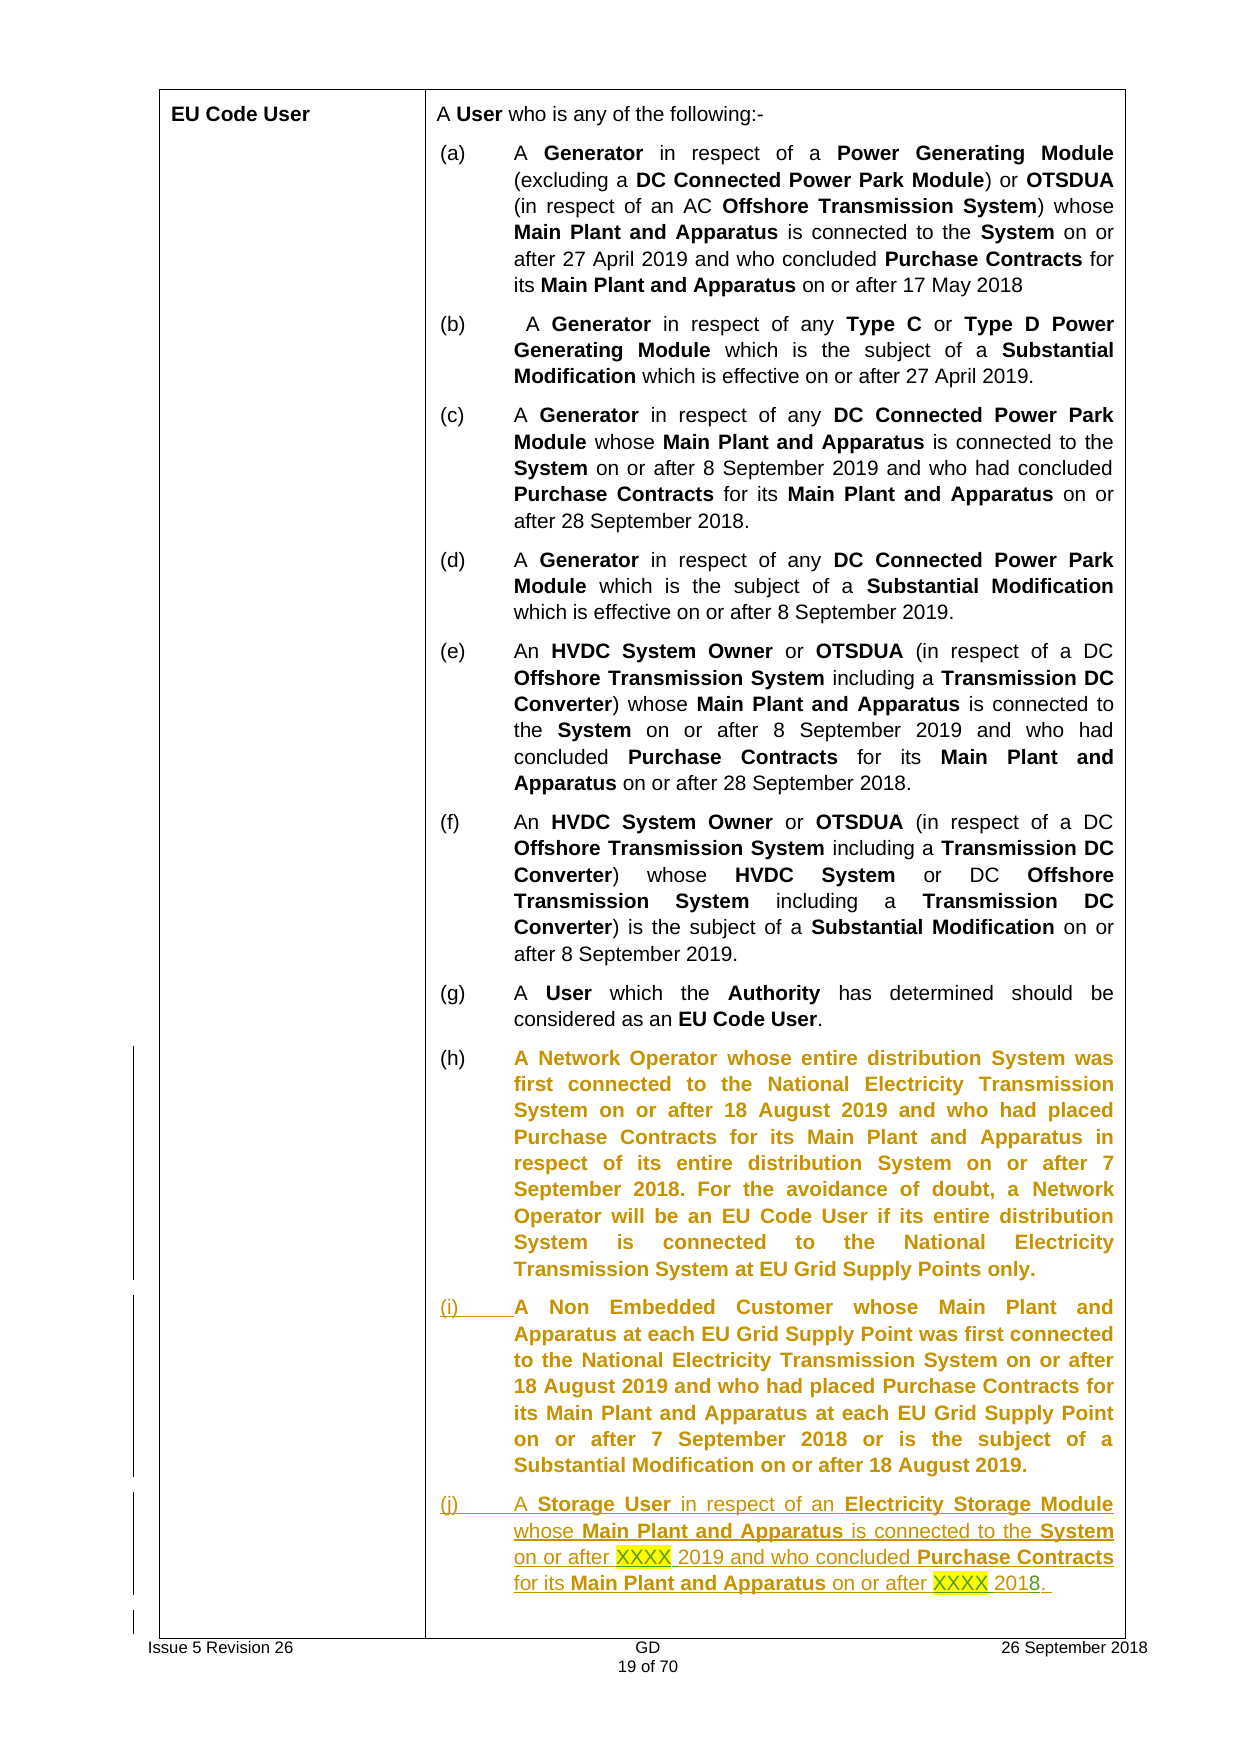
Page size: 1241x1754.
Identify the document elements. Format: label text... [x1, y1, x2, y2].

table_cell A User who is any of the following:- A Generator in respect of a Power Generating Module (excluding a DC Connected Power Park Module) or OTSDUA (in respect of an AC Offshore Transmission System) whose Main Plant and Apparatus is connected to the System on or after 27 April 2019 and who concluded Purchase Contracts for its Main Plant and Apparatus on or after 17 May 2018 A Generator in respect of any Type C or Type D Power Generating Module which is the subject of a Substantial Modification which is effective on or after 27 April 2019. A Generator in respect of any DC Connected Power Park Module whose Main Plant and Apparatus is connected to the System on or after 8 September 2019 and who had concluded Purchase Contracts for its Main Plant and Apparatus on or after 28 September 2018. A Generator in respect of any DC Connected Power Park Module which is the subject of a Substantial Modification which is effective on or after 8 September 2019. An HVDC System Owner or OTSDUA (in respect of a DC Offshore Transmission System including a Transmission DC Converter) whose Main Plant and Apparatus is connected to the System on or after 8 September 2019 and who had concluded Purchase Contracts for its Main Plant and Apparatus on or after 28 September 2018. An HVDC System Owner or OTSDUA (in respect of a DC Offshore Transmission System including a Transmission DC Converter) whose HVDC System or DC Offshore Transmission System including a Transmission DC Converter) is the subject of a Substantial Modification on or after 8 September 2019. A User which the Authority has determined should be considered as an EU Code User. A Network Operator whose entire distribution System was first connected to the National Electricity Transmission System on or after 18 August 2019 and who had placed Purchase Contracts for its Main Plant and Apparatus in respect of its entire distribution System on or after 7 September 2018. For the avoidance of doubt, a Network Operator will be an EU Code User if its entire distribution System is connected to the National Electricity Transmission System at EU Grid Supply Points only. A Non Embedded Customer whose Main Plant and Apparatus at each EU Grid Supply Point was first connected to the National Electricity Transmission System on or after 18 August 2019 and who had placed Purchase Contracts for its Main Plant and Apparatus at each EU Grid Supply Point on or after 7 September 2018 or is the subject of a Substantial Modification on or after 18 August 2019. [426, 90, 1125, 1637]
table_cell EU Code User [160, 90, 425, 1637]
